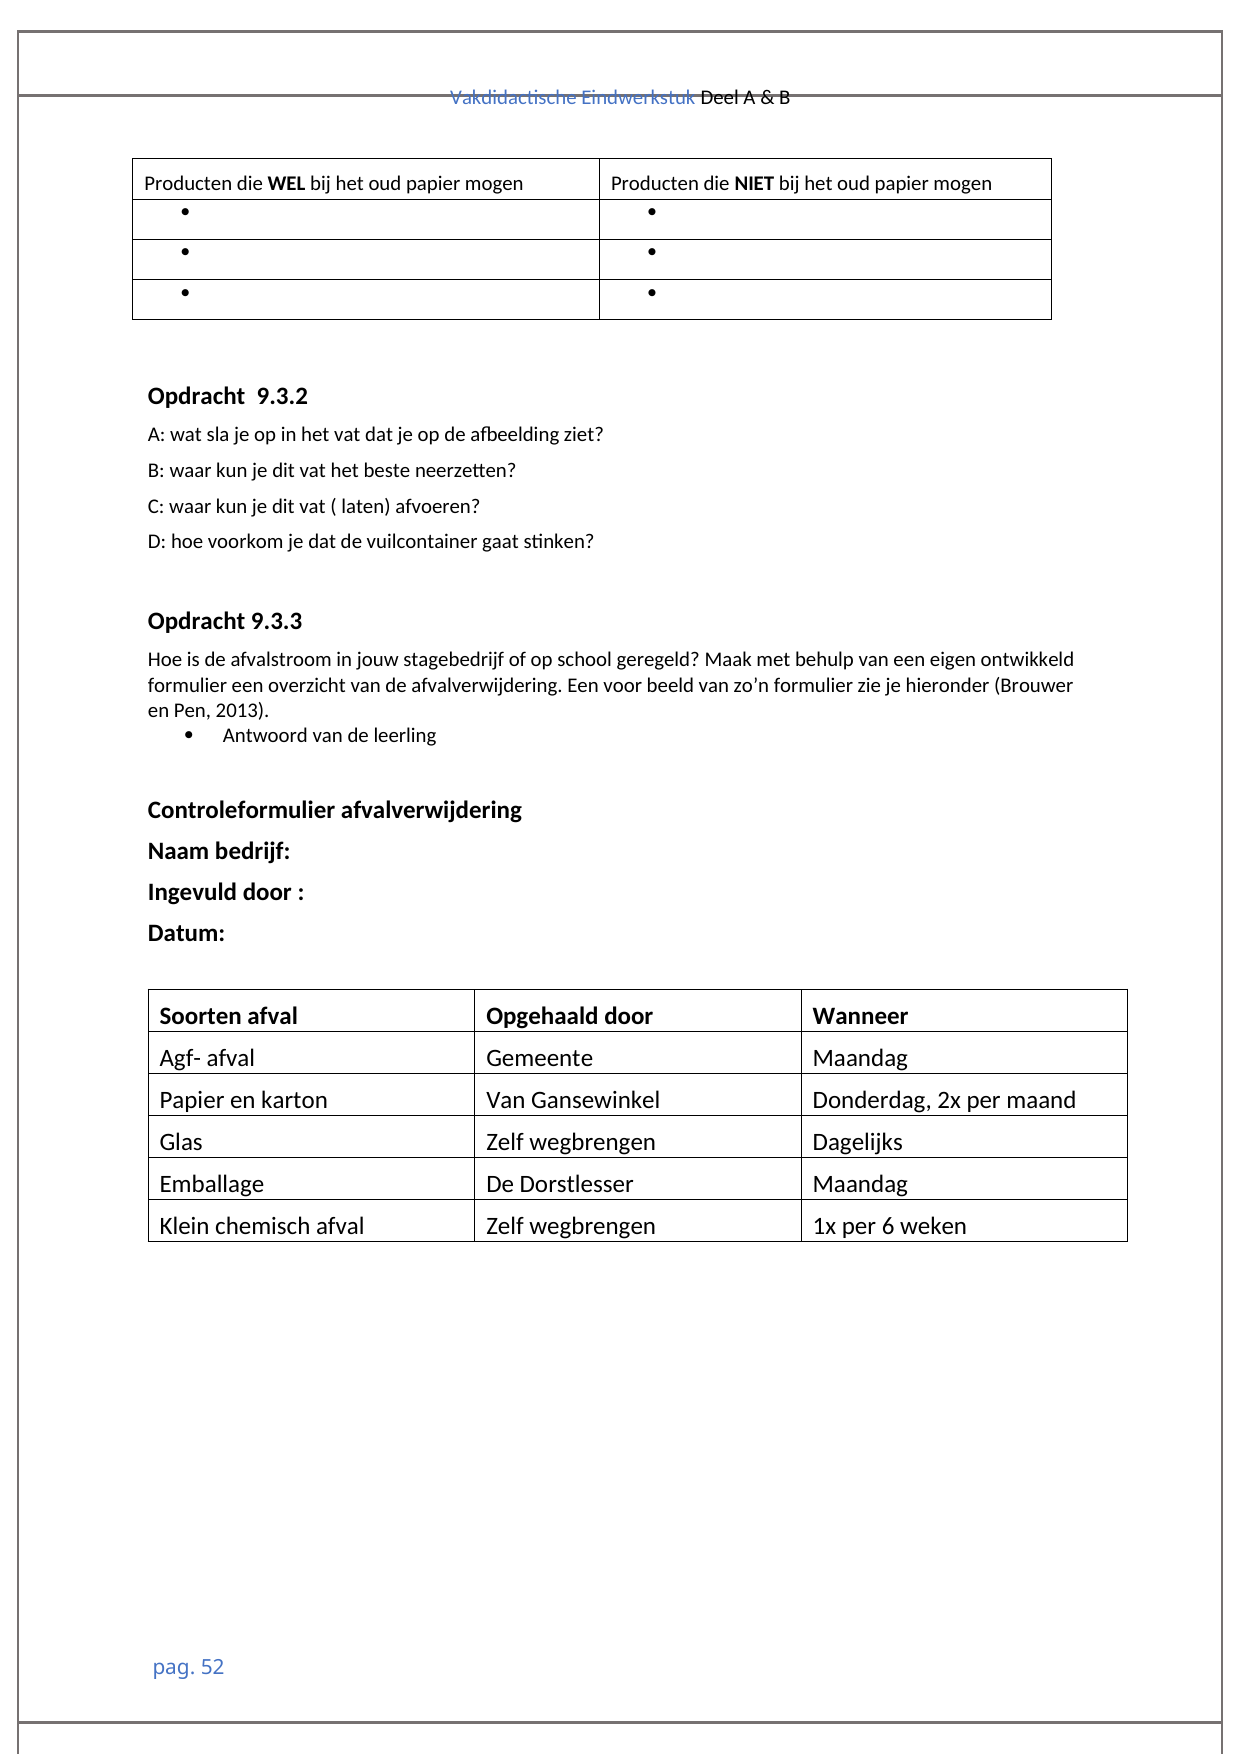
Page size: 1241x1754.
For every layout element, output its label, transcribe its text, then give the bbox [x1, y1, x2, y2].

text Hoe is de afvalstroom in jouw stagebedrijf of op school geregeld? Maak met behulp van een eigen ontwikkeld formulier een overzicht van de afvalverwijdering. Een voor beeld van zo’n formulier zie je hieronder (Brouwer en Pen, 2013). [148, 646, 1093, 723]
text Controleformulier afvalverwijdering [148, 794, 1093, 825]
text Ingevuld door : [148, 876, 1093, 907]
table_header Opgehaald door [475, 990, 801, 1031]
table_cell Papier en karton [149, 1074, 474, 1115]
table_cell [600, 280, 1051, 319]
table_cell Donderdag, 2x per maand [802, 1074, 1127, 1115]
table_cell Klein chemisch afval [149, 1200, 474, 1241]
table_cell Emballage [149, 1158, 474, 1199]
table_cell Dagelijks [802, 1116, 1127, 1157]
table_cell De Dorstlesser [475, 1158, 801, 1199]
table_cell [133, 240, 599, 279]
table_header Producten die NIET bij het oud papier mogen [600, 159, 1051, 198]
table_cell 1x per 6 weken [802, 1200, 1127, 1241]
table_cell Maandag [802, 1158, 1127, 1199]
table_cell Glas [149, 1116, 474, 1157]
table_cell [600, 240, 1051, 279]
table_cell Van Gansewinkel [475, 1074, 801, 1115]
text Naam bedrijf: [148, 835, 1093, 866]
text Opdracht 9.3.3 [148, 605, 1093, 636]
table_cell Zelf wegbrengen [475, 1116, 801, 1157]
list Antwoord van de leerling [185, 723, 1093, 748]
table_header Producten die WEL bij het oud papier mogen [133, 159, 599, 198]
table_cell Gemeente [475, 1032, 801, 1073]
table_cell [600, 200, 1051, 238]
text D: hoe voorkom je dat de vuilcontainer gaat stinken? [148, 529, 1093, 554]
text A: wat sla je op in het vat dat je op de afbeelding ziet? [148, 421, 1093, 447]
table_cell Zelf wegbrengen [475, 1200, 801, 1241]
text C: waar kun je dit vat ( laten) afvoeren? [148, 493, 1093, 518]
text B: waar kun je dit vat het beste neerzetten? [148, 457, 1093, 482]
table_cell Maandag [802, 1032, 1127, 1073]
text Datum: [148, 917, 1093, 948]
table_cell [133, 280, 599, 319]
table_header Soorten afval [149, 990, 474, 1031]
table_cell Agf- afval [149, 1032, 474, 1073]
table_header Wanneer [802, 990, 1127, 1031]
text Opdracht 9.3.2 [148, 380, 1093, 411]
table_cell [133, 200, 599, 238]
